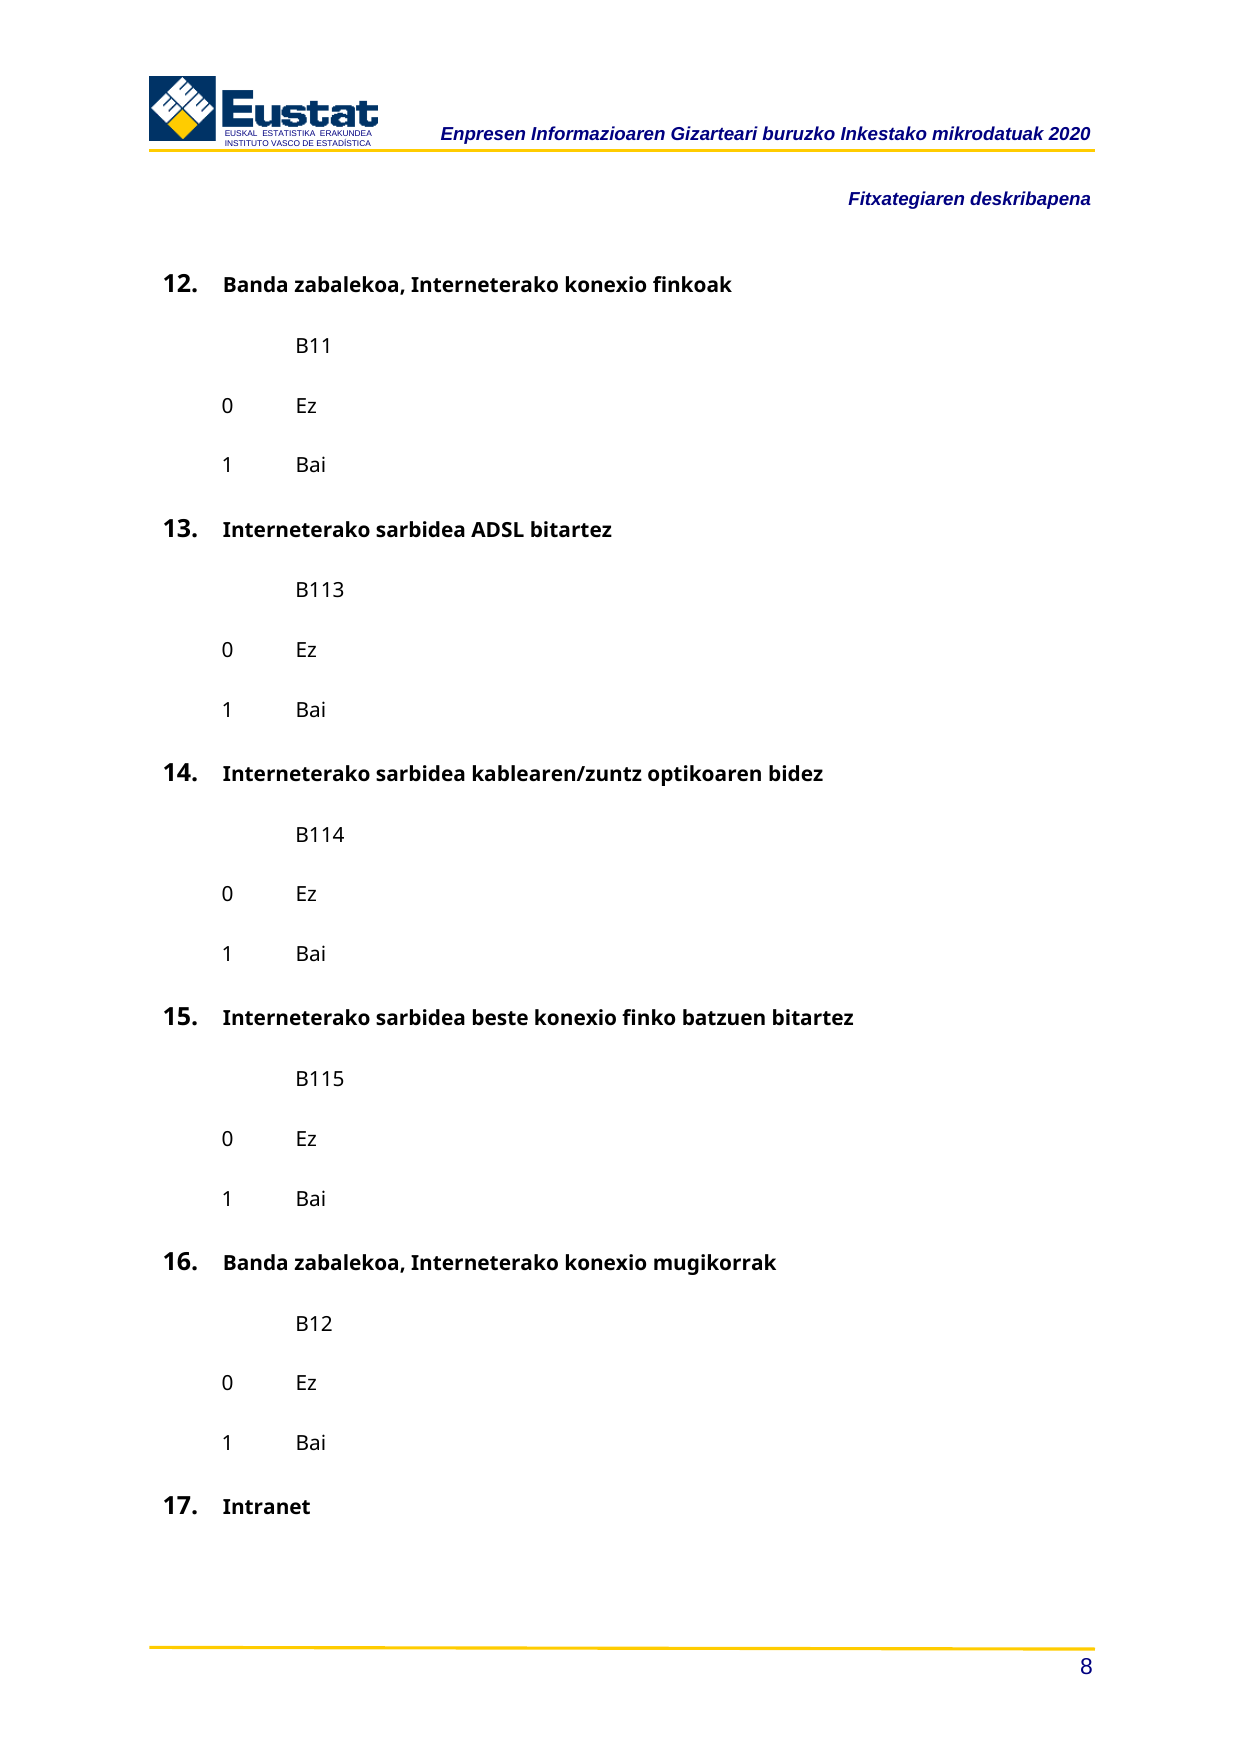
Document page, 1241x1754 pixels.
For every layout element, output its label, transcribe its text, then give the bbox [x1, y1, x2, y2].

list B114 [259, 820, 1092, 848]
list 0 Ez [221, 635, 1092, 664]
list 0 Ez [221, 879, 1092, 908]
list 1 Bai [148, 695, 1092, 723]
list B11 [295, 331, 1092, 359]
list Interneterako sarbidea kablearen/zuntz optikoaren bidez [162, 754, 1092, 789]
list 1 Bai [148, 451, 1092, 479]
list Interneterako sarbidea ADSL bitartez [162, 510, 1092, 544]
list 1 Bai [148, 1184, 1092, 1212]
list Intranet [162, 1488, 1092, 1522]
list Banda zabalekoa, Interneterako konexio mugikorrak [162, 1243, 1092, 1277]
list 1 Bai [148, 1428, 1092, 1456]
list B113 [221, 576, 1092, 604]
list 0 Ez [221, 1124, 1092, 1152]
picture [149, 76, 378, 141]
list 1 Bai [148, 939, 1092, 968]
list 0 Ez [221, 1368, 1092, 1397]
list 0 Ez [221, 391, 1092, 419]
list Interneterako sarbidea beste konexio finko batzuen bitartez [162, 999, 1092, 1033]
list B115 [259, 1064, 1092, 1093]
list B12 [295, 1309, 1092, 1337]
list Banda zabalekoa, Interneterako konexio finkoak [162, 266, 1092, 300]
